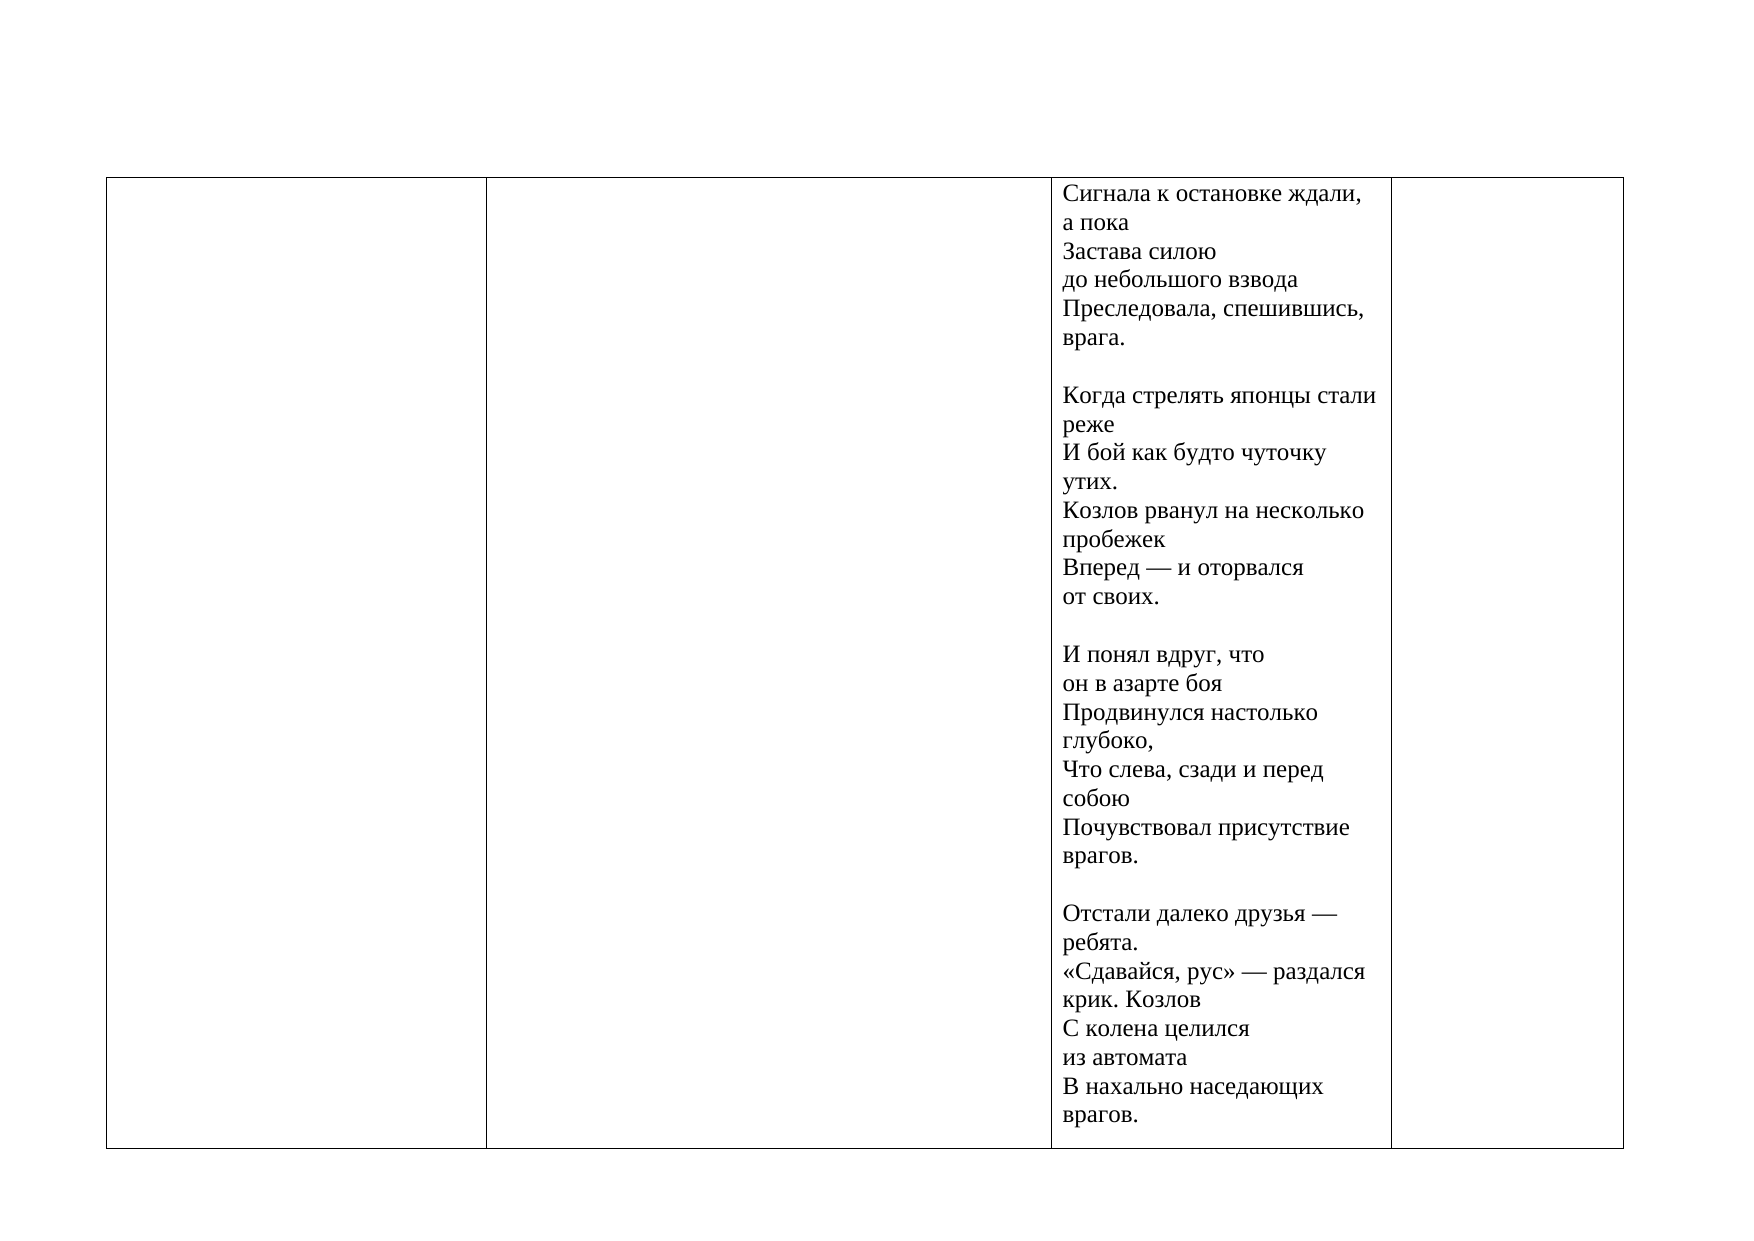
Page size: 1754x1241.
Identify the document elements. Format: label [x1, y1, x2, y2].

table_cell [107, 178, 486, 1148]
table_cell [1052, 178, 1391, 1148]
table_cell [1392, 178, 1623, 1148]
table_cell [487, 178, 1051, 1148]
